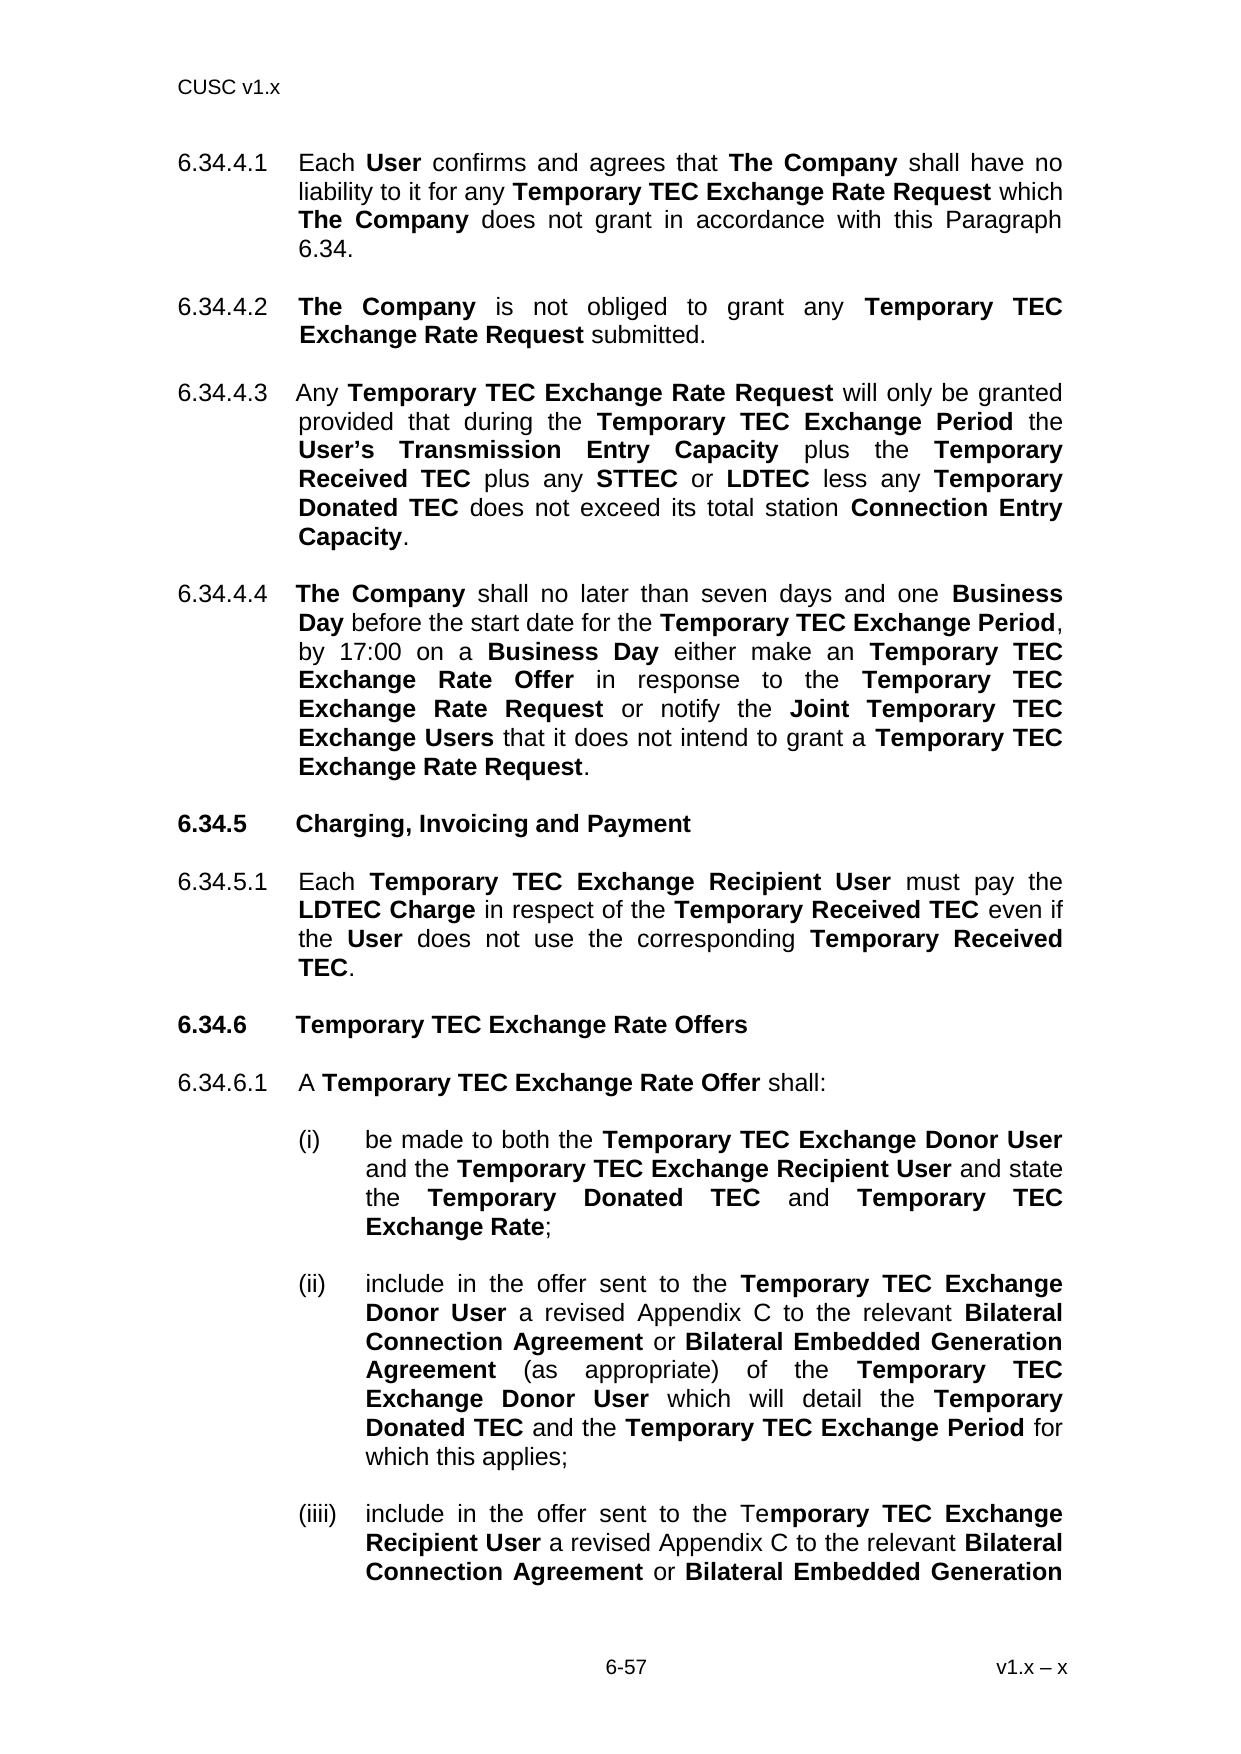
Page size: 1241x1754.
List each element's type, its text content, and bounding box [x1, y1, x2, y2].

text (ii) include in the offer sent to the Temporary TEC Exchange Donor User a revised Appendix C to the relevant Bilateral Connection Agreement or Bilateral Embedded Generation Agreement (as appropriate) of the Temporary TEC Exchange Donor User which will detail the Temporary Donated TEC and the Temporary TEC Exchange Period for which this applies; [177, 1269, 1063, 1470]
text 6.34.5.1 Each Temporary TEC Exchange Recipient User must pay the LDTEC Charge in respect of the Temporary Received TEC even if the User does not use the corresponding Temporary Received TEC. [177, 866, 1063, 981]
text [177, 1499, 1063, 1585]
text 6.34.4.2 The Company is not obliged to grant any Temporary TEC Exchange Rate Request submitted. [177, 291, 1063, 349]
text 6.34.4.1 Each User confirms and agrees that The Company shall have no liability to it for any Temporary TEC Exchange Rate Request which The Company does not grant in accordance with this Paragraph 6.34. [177, 148, 1063, 263]
text (i) be made to both the Temporary TEC Exchange Donor User and the Temporary TEC Exchange Recipient User and state the Temporary Donated TEC and Temporary TEC Exchange Rate; [177, 1125, 1063, 1240]
text 6.34.6 Temporary TEC Exchange Rate Offers [177, 1010, 1063, 1039]
text 6.34.5 Charging, Invoicing and Payment [177, 809, 1063, 838]
text 6.34.4.4 The Company shall no later than seven days and one Business Day before the start date for the Temporary TEC Exchange Period, by 17:00 on a Business Day either make an Temporary TEC Exchange Rate Offer in response to the Temporary TEC Exchange Rate Request or notify the Joint Temporary TEC Exchange Users that it does not intend to grant a Temporary TEC Exchange Rate Request. [177, 579, 1063, 780]
text 6.34.4.3 Any Temporary TEC Exchange Rate Request will only be granted provided that during the Temporary TEC Exchange Period the User’s Transmission Entry Capacity plus the Temporary Received TEC plus any STTEC or LDTEC less any Temporary Donated TEC does not exceed its total station Connection Entry Capacity. [177, 378, 1063, 550]
text 6.34.6.1 A Temporary TEC Exchange Rate Offer shall: [177, 1068, 1063, 1096]
